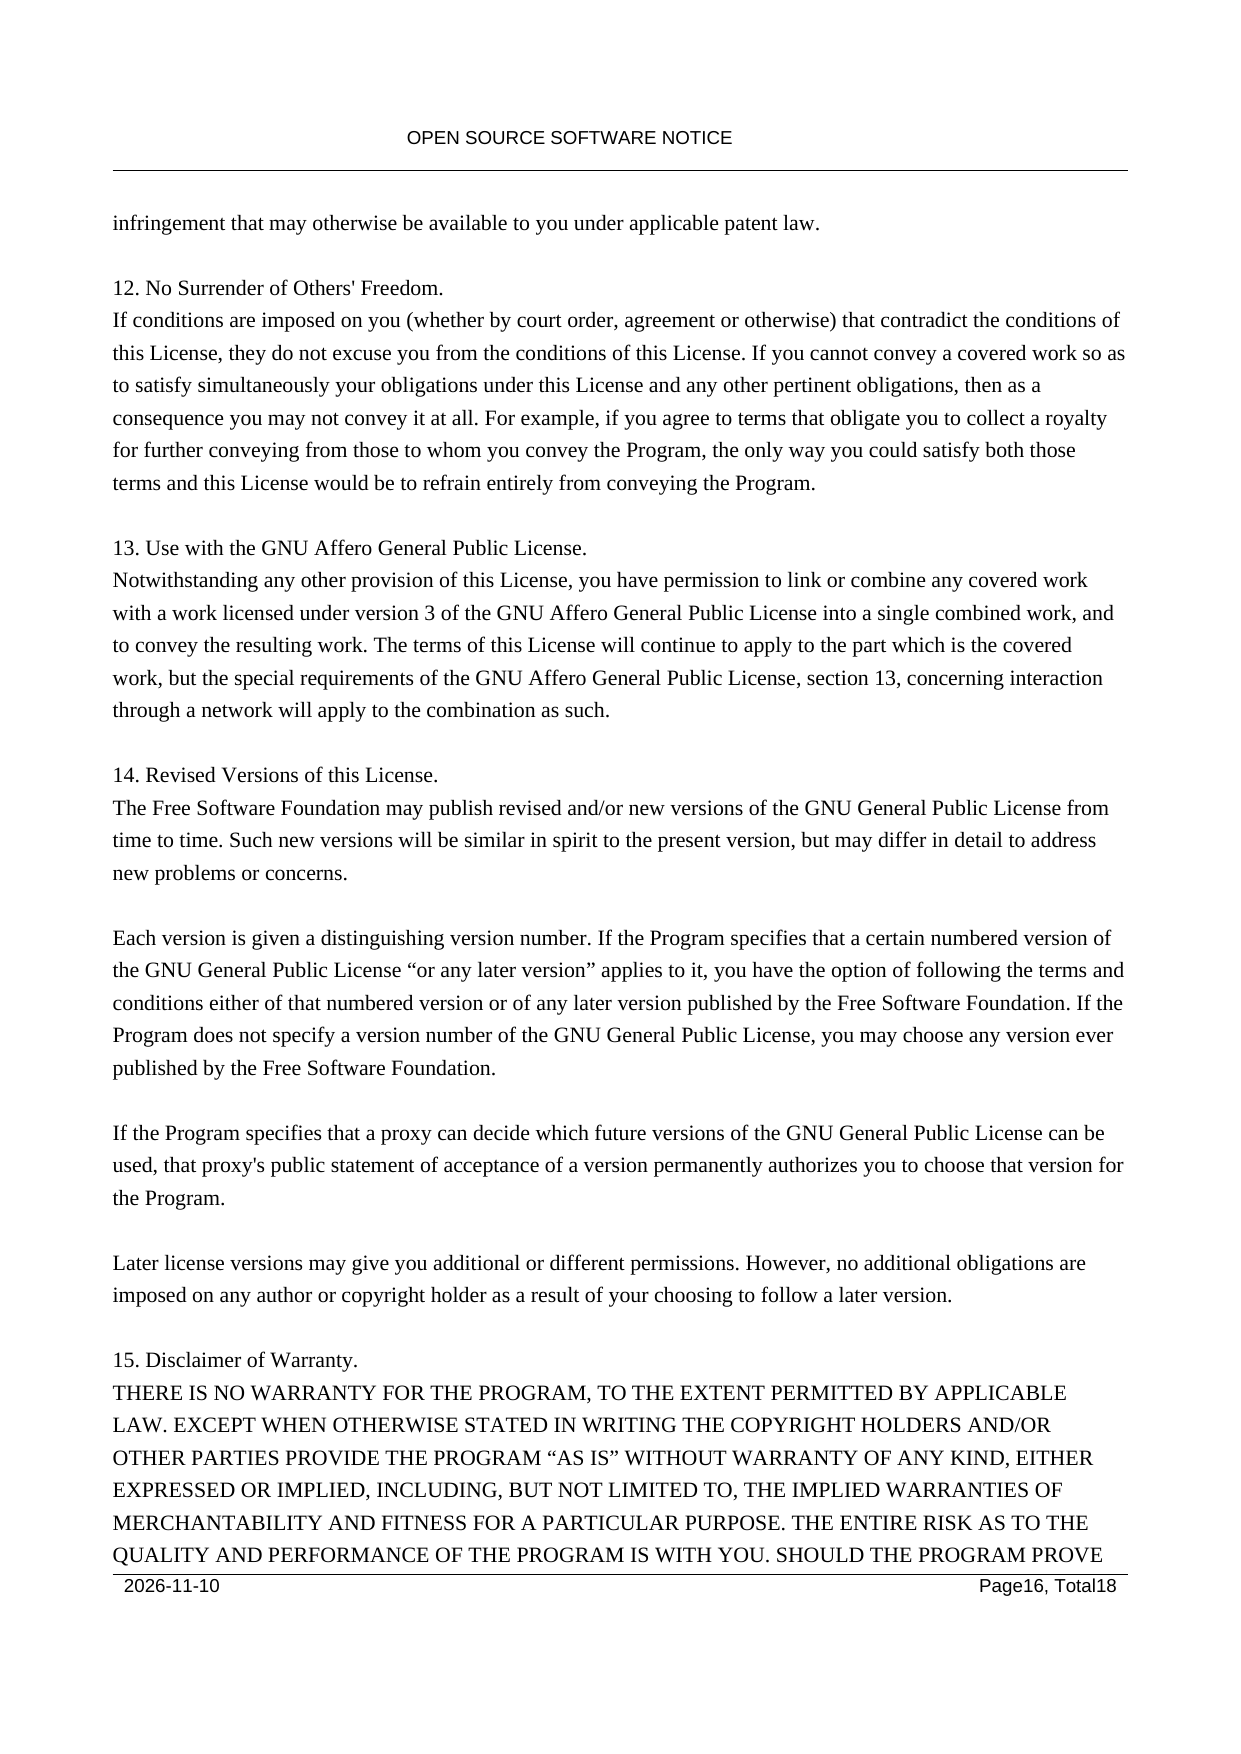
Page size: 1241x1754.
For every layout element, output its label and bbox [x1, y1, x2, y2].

text [112, 206, 1128, 1571]
